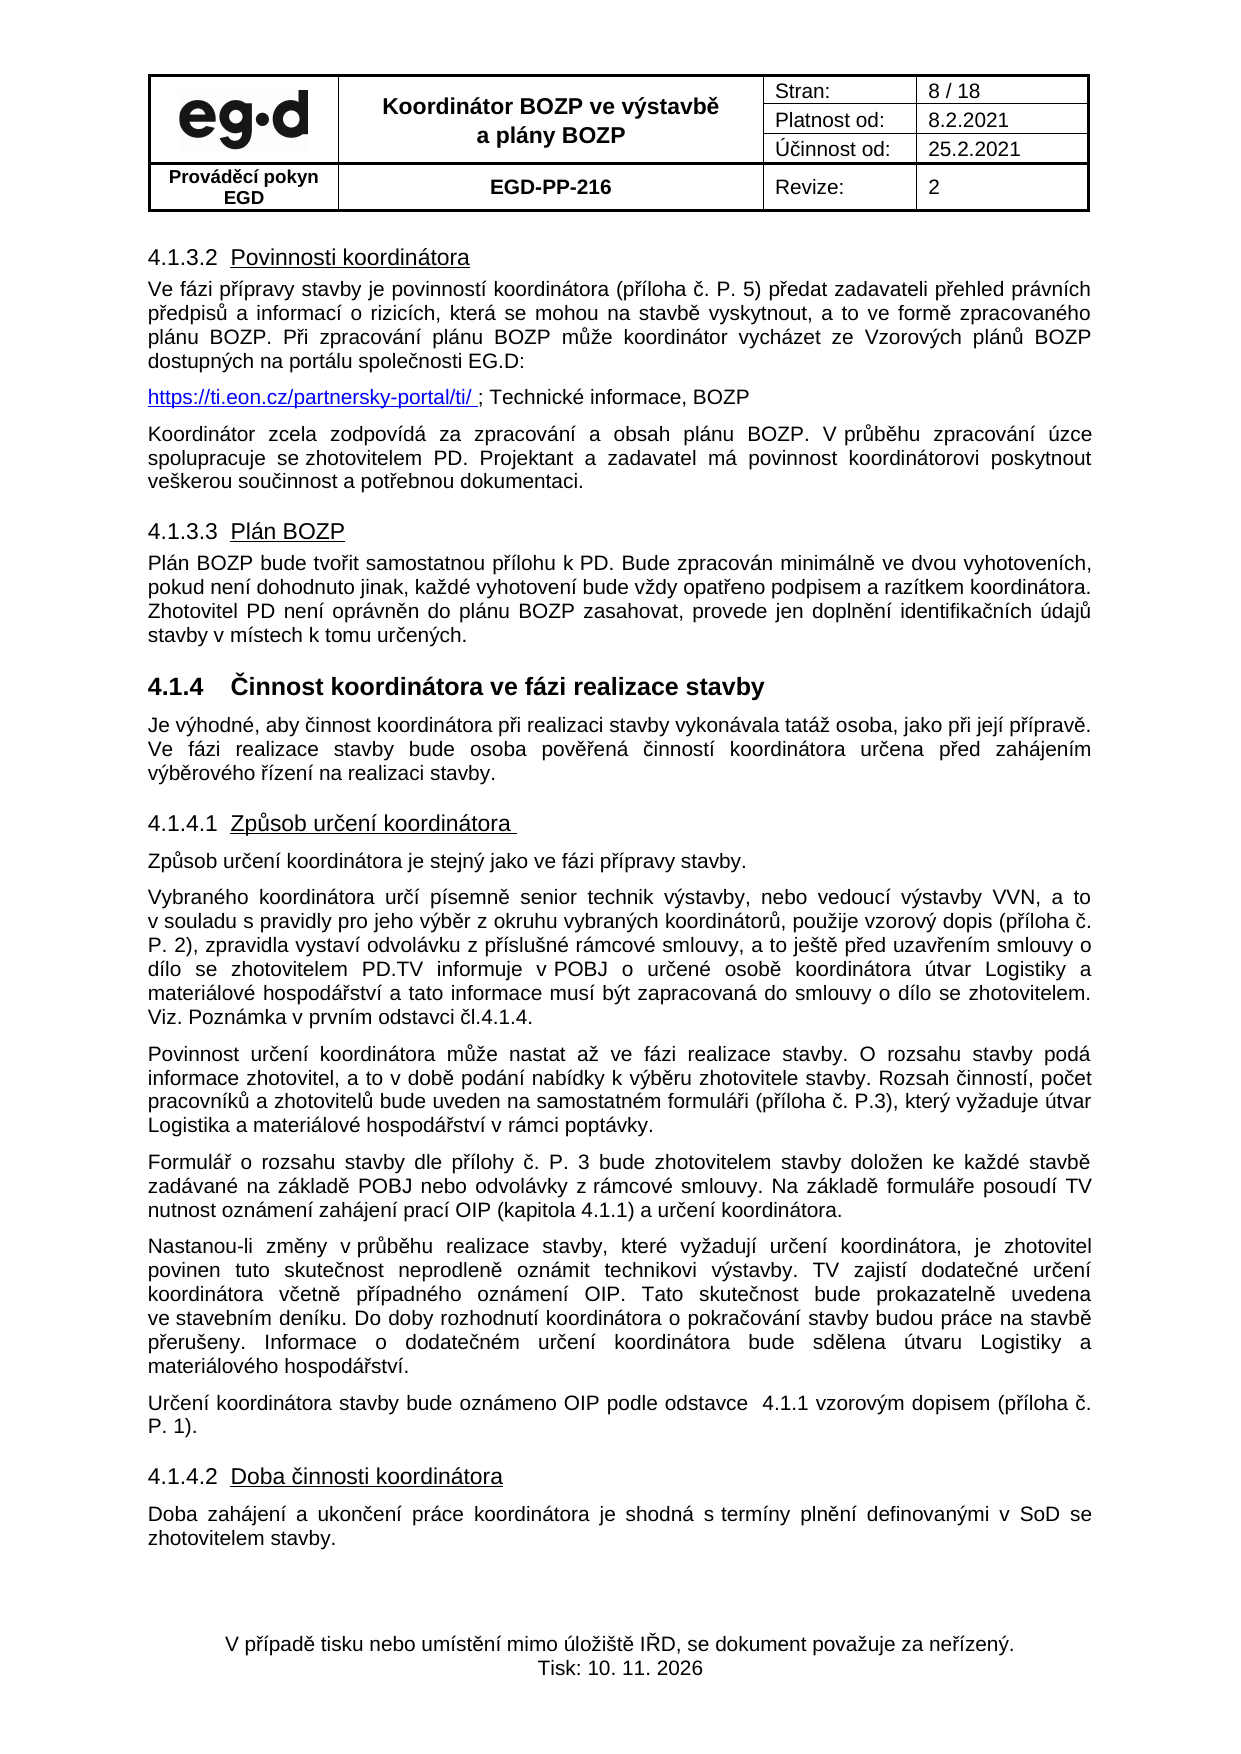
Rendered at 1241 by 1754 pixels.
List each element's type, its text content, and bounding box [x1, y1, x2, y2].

subtitle Činnost koordinátora ve fázi realizace stavby [148, 672, 1092, 700]
text Nastanou-li změny v průběhu realizace stavby, které vyžadují určení koordinátora, je zhotovitel povinen tuto skutečnost neprodleně oznámit technikovi výstavby. TV zajistí dodatečné určení koordinátora včetně případného oznámení OIP. Tato skutečnost bude prokazatelně uvedena ve stavebním deníku. Do doby rozhodnutí koordinátora o pokračování stavby budou práce na stavbě přerušeny. Informace o dodatečném určení koordinátora bude sdělena útvaru Logistiky a materiálového hospodářství. [148, 1234, 1092, 1378]
text Koordinátor zcela zodpovídá za zpracování a obsah plánu BOZP. V průběhu zpracování úzce spolupracuje se zhotovitelem PD. Projektant a zadavatel má povinnost koordinátorovi poskytnout veškerou součinnost a potřebnou dokumentaci. [148, 421, 1092, 493]
text Povinnost určení koordinátora může nastat až ve fázi realizace stavby. O rozsahu stavby podá informace zhotovitel, a to v době podání nabídky k výběru zhotovitele stavby. Rozsah činností, počet pracovníků a zhotovitelů bude uveden na samostatném formuláři (příloha č. P.3), který vyžaduje útvar Logistika a materiálové hospodářství v rámci poptávky. [148, 1041, 1092, 1137]
subtitle Doba činnosti koordinátora [148, 1463, 1092, 1489]
text Je výhodné, aby činnost koordinátora při realizaci stavby vykonávala tatáž osoba, jako při její přípravě. Ve fázi realizace stavby bude osoba pověřená činností koordinátora určena před zahájením výběrového řízení na realizaci stavby. [148, 713, 1092, 785]
text https://ti.eon.cz/partnersky-portal/ti/ ; Technické informace, BOZP [148, 385, 1092, 409]
text Doba zahájení a ukončení práce koordinátora je shodná s termíny plnění definovanými v SoD se zhotovitelem stavby. [148, 1502, 1092, 1550]
picture [179, 90, 308, 152]
text Formulář o rozsahu stavby dle přílohy č. P. 3 bude zhotovitelem stavby doložen ke každé stavbě zadávané na základě POBJ nebo odvolávky z rámcové smlouvy. Na základě formuláře posoudí TV nutnost oznámení zahájení prací OIP (kapitola 4.1.1) a určení koordinátora. [148, 1150, 1092, 1222]
text Plán BOZP bude tvořit samostatnou přílohu k PD. Bude zpracován minimálně ve dvou vyhotoveních, pokud není dohodnuto jinak, každé vyhotovení bude vždy opatřeno podpisem a razítkem koordinátora. Zhotovitel PD není oprávněn do plánu BOZP zasahovat, provede jen doplnění identifikačních údajů stavby v místech k tomu určených. [148, 551, 1092, 647]
text Způsob určení koordinátora je stejný jako ve fázi přípravy stavby. [148, 849, 1092, 873]
subtitle Způsob určení koordinátora [148, 810, 1092, 836]
text Ve fázi přípravy stavby je povinností koordinátora (příloha č. P. 5) předat zadavateli přehled právních předpisů a informací o rizicích, která se mohou na stavbě vyskytnout, a to ve formě zpracovaného plánu BOZP. Při zpracování plánu BOZP může koordinátor vycházet ze Vzorových plánů BOZP dostupných na portálu společnosti EG.D: [148, 277, 1092, 372]
subtitle Povinnosti koordinátora [148, 244, 1092, 270]
text Určení koordinátora stavby bude oznámeno OIP podle odstavce 4.1.1 vzorovým dopisem (příloha č. P. 1). [148, 1390, 1092, 1438]
subtitle Plán BOZP [148, 518, 1092, 544]
text Vybraného koordinátora určí písemně senior technik výstavby, nebo vedoucí výstavby VVN, a to v souladu s pravidly pro jeho výběr z okruhu vybraných koordinátorů, použije vzorový dopis (příloha č. P. 2), zpravidla vystaví odvolávku z příslušné rámcové smlouvy, a to ještě před uzavřením smlouvy o dílo se zhotovitelem PD.TV informuje v POBJ o určené osobě koordinátora útvar Logistiky a materiálové hospodářství a tato informace musí být zapracovaná do smlouvy o dílo se zhotovitelem. Viz. Poznámka v prvním odstavci čl.4.1.4. [148, 885, 1092, 1029]
